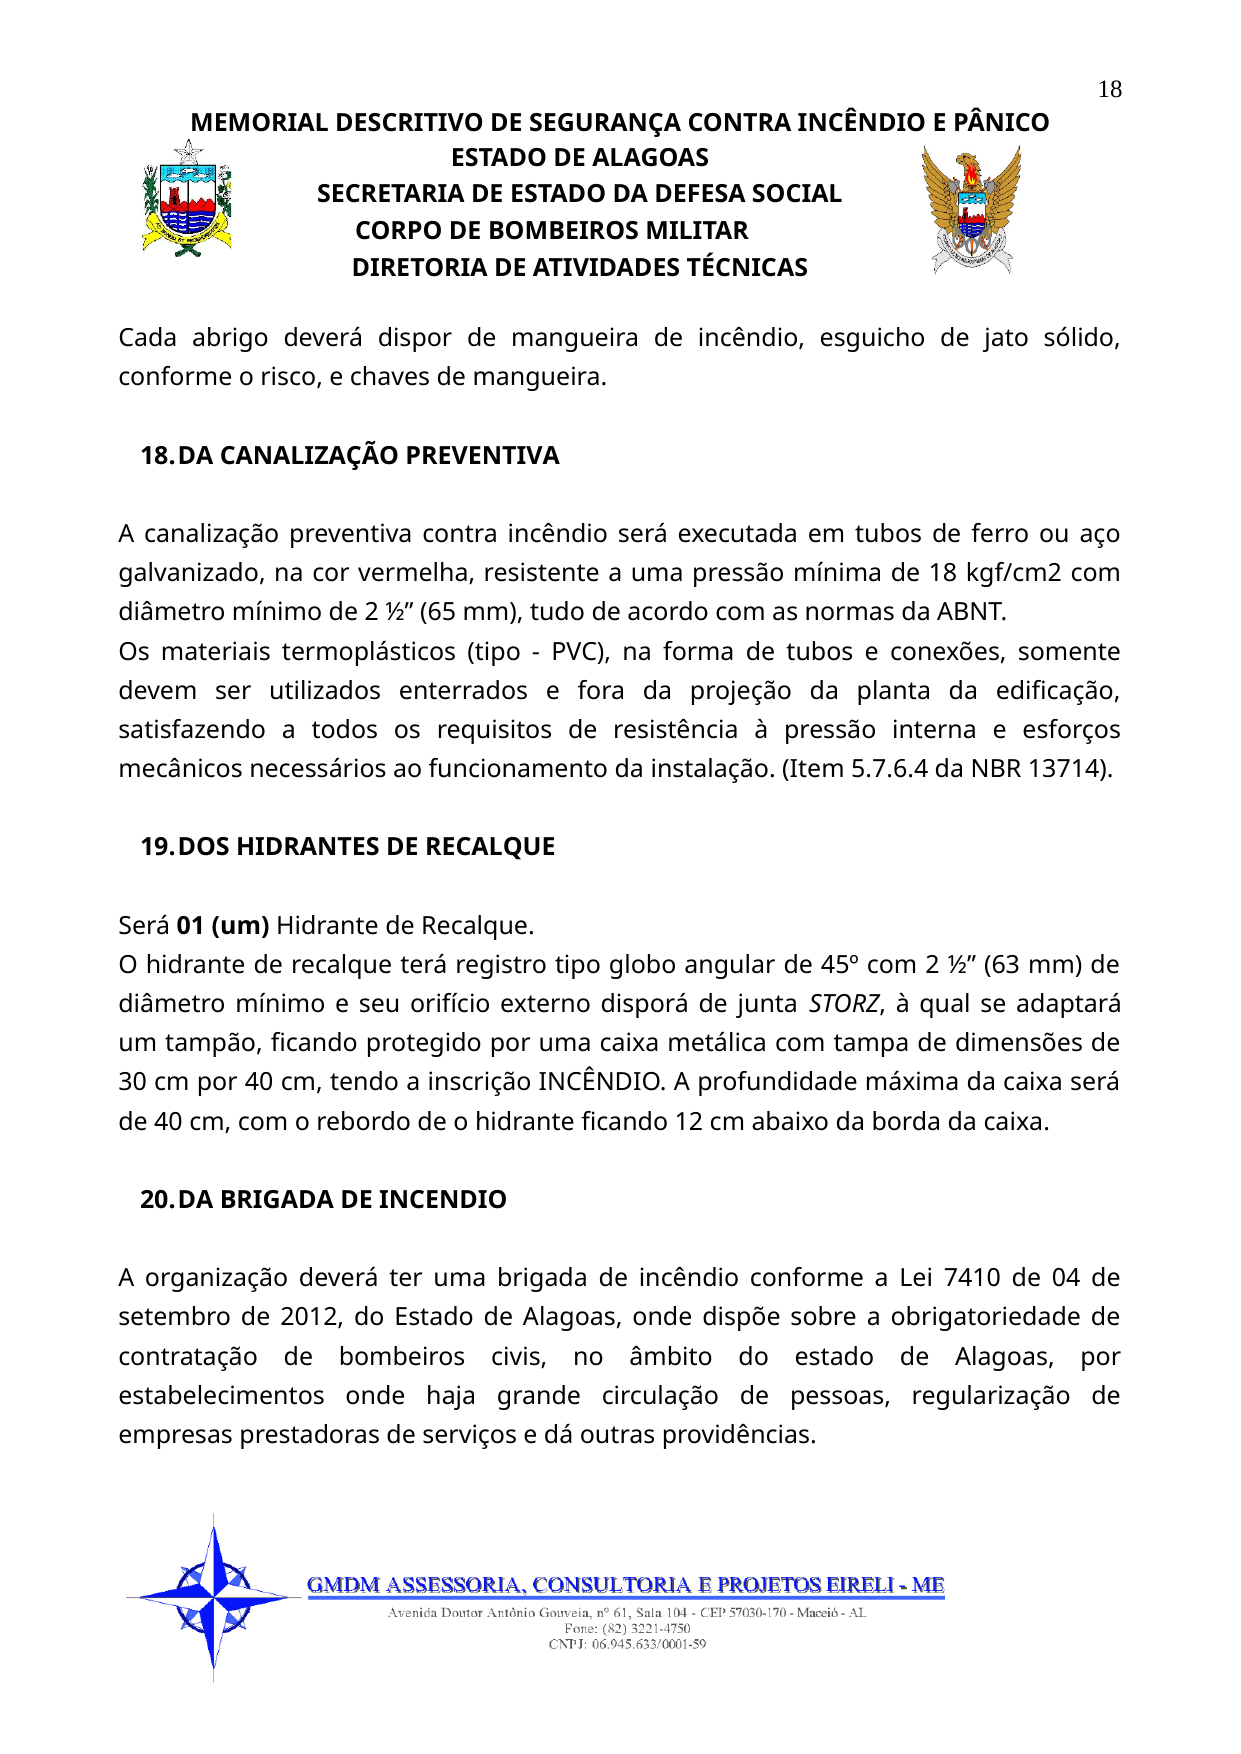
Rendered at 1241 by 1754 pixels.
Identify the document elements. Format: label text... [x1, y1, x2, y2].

text O hidrante de recalque terá registro tipo globo angular de 45º com 2 ½” (63 mm) de diâmetro mínimo e seu orifício externo disporá de junta STORZ, à qual se adaptará um tampão, ficando protegido por uma caixa metálica com tampa de dimensões de 30 cm por 40 cm, tendo a inscrição INCÊNDIO. A profundidade máxima da caixa será de 40 cm, com o rebordo de o hidrante ficando 12 cm abaixo da borda da caixa. [118, 947, 1122, 1137]
subtitle DA BRIGADA DE INCENDIO [140, 1182, 1124, 1216]
subtitle DOS HIDRANTES DE RECALQUE [140, 829, 1124, 863]
text Será 01 (um) Hidrante de Recalque. [118, 907, 1122, 941]
text A organização deverá ter uma brigada de incêndio conforme a Lei 7410 de 04 de setembro de 2012, do Estado de Alagoas, onde dispõe sobre a obrigatoriedade de contratação de bombeiros civis, no âmbito do estado de Alagoas, por estabelecimentos onde haja grande circulação de pessoas, regularização de empresas prestadoras de serviços e dá outras providências. [118, 1260, 1122, 1451]
picture [119, 1506, 954, 1687]
text Os materiais termoplásticos (tipo - PVC), na forma de tubos e conexões, somente devem ser utilizados enterrados e fora da projeção da planta da edificação, satisfazendo a todos os requisitos de resistência à pressão interna e esforços mecânicos necessários ao funcionamento da instalação. (Item 5.7.6.4 da NBR 13714). [118, 633, 1122, 785]
picture [911, 138, 1032, 285]
picture [140, 139, 231, 255]
subtitle DA CANALIZAÇÃO PREVENTIVA [140, 437, 1124, 471]
text Cada abrigo deverá dispor de mangueira de incêndio, esguicho de jato sólido, conforme o risco, e chaves de mangueira. [118, 320, 1122, 393]
text A canalização preventiva contra incêndio será executada em tubos de ferro ou aço galvanizado, na cor vermelha, resistente a uma pressão mínima de 18 kgf/cm2 com diâmetro mínimo de 2 ½” (65 mm), tudo de acordo com as normas da ABNT. [118, 516, 1122, 628]
